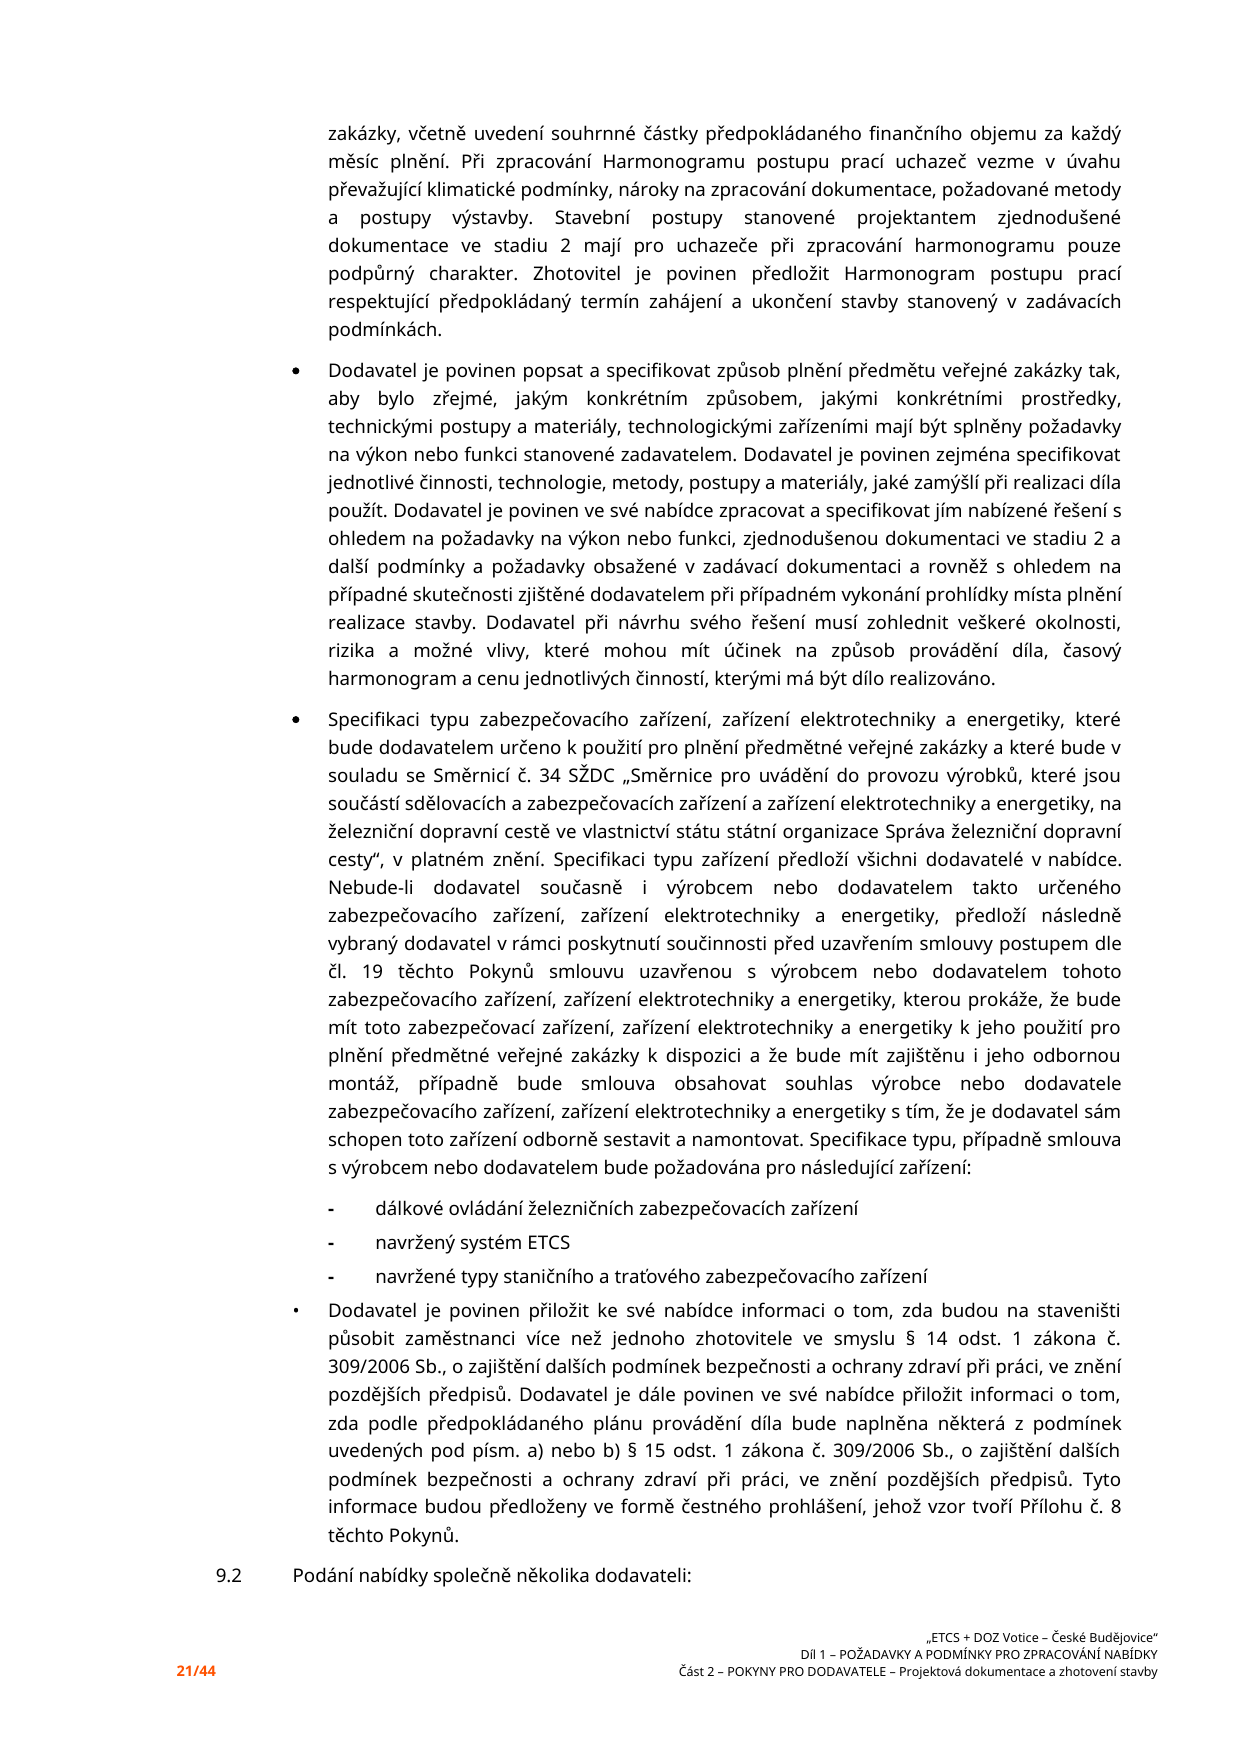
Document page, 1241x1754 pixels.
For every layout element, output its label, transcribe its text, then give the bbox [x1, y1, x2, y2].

list • Dodavatel je povinen přiložit ke své nabídce informaci o tom, zda budou na staveništi působit zaměstnanci více než jednoho zhotovitele ve smyslu § 14 odst. 1 zákona č. 309/2006 Sb., o zajištění dalších podmínek bezpečnosti a ochrany zdraví při práci, ve znění pozdějších předpisů. Dodavatel je dále povinen ve své nabídce přiložit informaci o tom, zda podle předpokládaného plánu provádění díla bude naplněna některá z podmínek uvedených pod písm. a) nebo b) § 15 odst. 1 zákona č. 309/2006 Sb., o zajištění dalších podmínek bezpečnosti a ochrany zdraví při práci, ve znění pozdějších předpisů. Tyto informace budou předloženy ve formě čestného prohlášení, jehož vzor tvoří Přílohu č. 8 těchto Pokynů. [292, 1298, 1122, 1547]
text navržený systém ETCS [328, 1229, 1122, 1255]
text Specifikaci typu zabezpečovacího zařízení, zařízení elektrotechniky a energetiky, které bude dodavatelem určeno k použití pro plnění předmětné veřejné zakázky a které bude v souladu se Směrnicí č. 34 SŽDC „Směrnice pro uvádění do provozu výrobků, které jsou součástí sdělovacích a zabezpečovacích zařízení a zařízení elektrotechniky a energetiky, na železniční dopravní cestě ve vlastnictví státu státní organizace Správa železniční dopravní cesty“, v platném znění. Specifikaci typu zařízení předloží všichni dodavatelé v nabídce. Nebude-li dodavatel současně i výrobcem nebo dodavatelem takto určeného zabezpečovacího zařízení, zařízení elektrotechniky a energetiky, předloží následně vybraný dodavatel v rámci poskytnutí součinnosti před uzavřením smlouvy postupem dle čl. 19 těchto Pokynů smlouvu uzavřenou s výrobcem nebo dodavatelem tohoto zabezpečovacího zařízení, zařízení elektrotechniky a energetiky, kterou prokáže, že bude mít toto zabezpečovací zařízení, zařízení elektrotechniky a energetiky k jeho použití pro plnění předmětné veřejné zakázky k dispozici a že bude mít zajištěnu i jeho odbornou montáž, případně bude smlouva obsahovat souhlas výrobce nebo dodavatele zabezpečovacího zařízení, zařízení elektrotechniky a energetiky s tím, že je dodavatel sám schopen toto zařízení odborně sestavit a namontovat. Specifikace typu, případně smlouva s výrobcem nebo dodavatelem bude požadována pro následující zařízení: [292, 706, 1122, 1180]
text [292, 121, 1122, 342]
text Dodavatel je povinen popsat a specifikovat způsob plnění předmětu veřejné zakázky tak, aby bylo zřejmé, jakým konkrétním způsobem, jakými konkrétními prostředky, technickými postupy a materiály, technologickými zařízeními mají být splněny požadavky na výkon nebo funkci stanovené zadavatelem. Dodavatel je povinen zejména specifikovat jednotlivé činnosti, technologie, metody, postupy a materiály, jaké zamýšlí při realizaci díla použít. Dodavatel je povinen ve své nabídce zpracovat a specifikovat jím nabízené řešení s ohledem na požadavky na výkon nebo funkci, zjednodušenou dokumentaci ve stadiu 2 a další podmínky a požadavky obsažené v zadávací dokumentaci a rovněž s ohledem na případné skutečnosti zjištěné dodavatelem při případném vykonání prohlídky místa plnění realizace stavby. Dodavatel při návrhu svého řešení musí zohlednit veškeré okolnosti, rizika a možné vlivy, které mohou mít účinek na způsob provádění díla, časový harmonogram a cenu jednotlivých činností, kterými má být dílo realizováno. [292, 357, 1122, 691]
text navržené typy staničního a traťového zabezpečovacího zařízení [328, 1263, 1122, 1289]
text Podání nabídky společně několika dodavateli: [216, 1562, 1122, 1588]
text dálkové ovládání železničních zabezpečovacích zařízení [328, 1195, 1122, 1220]
